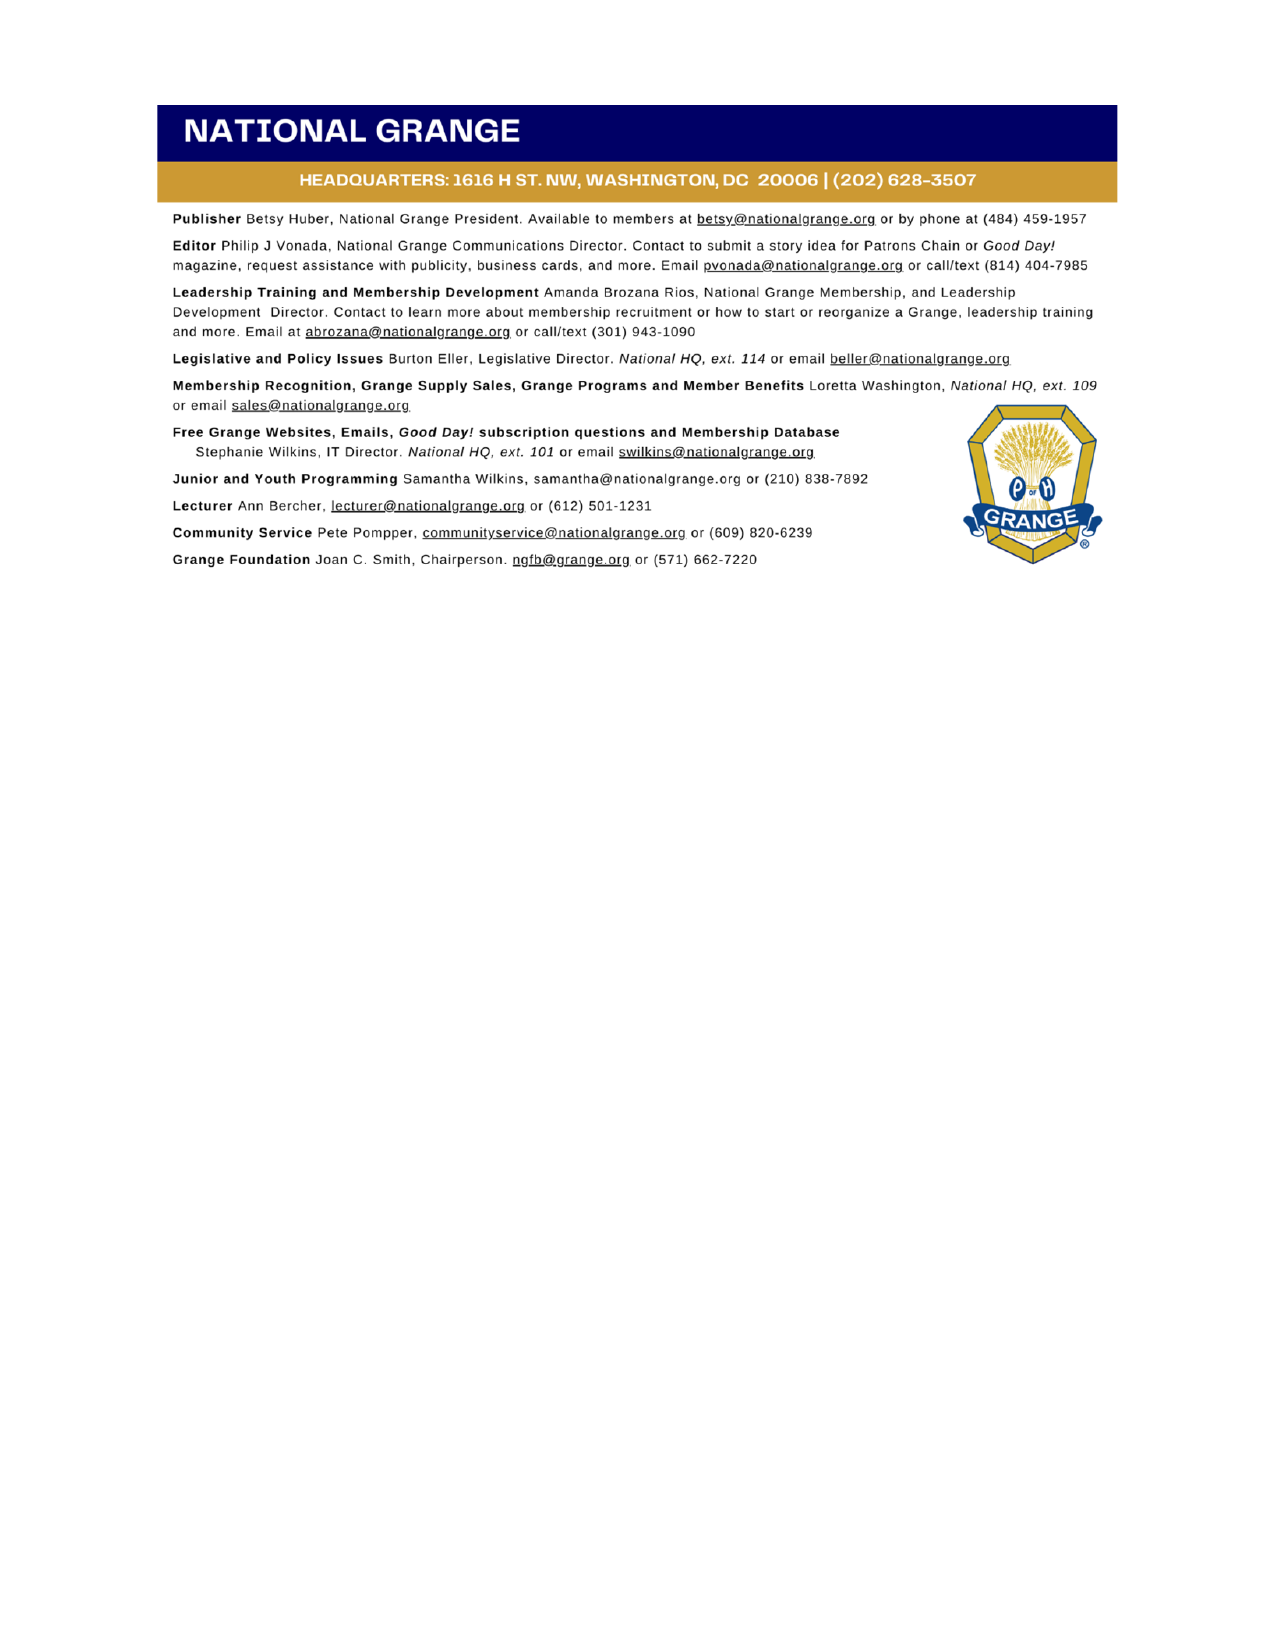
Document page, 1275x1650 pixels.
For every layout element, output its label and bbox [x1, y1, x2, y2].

picture [157, 105, 1118, 585]
